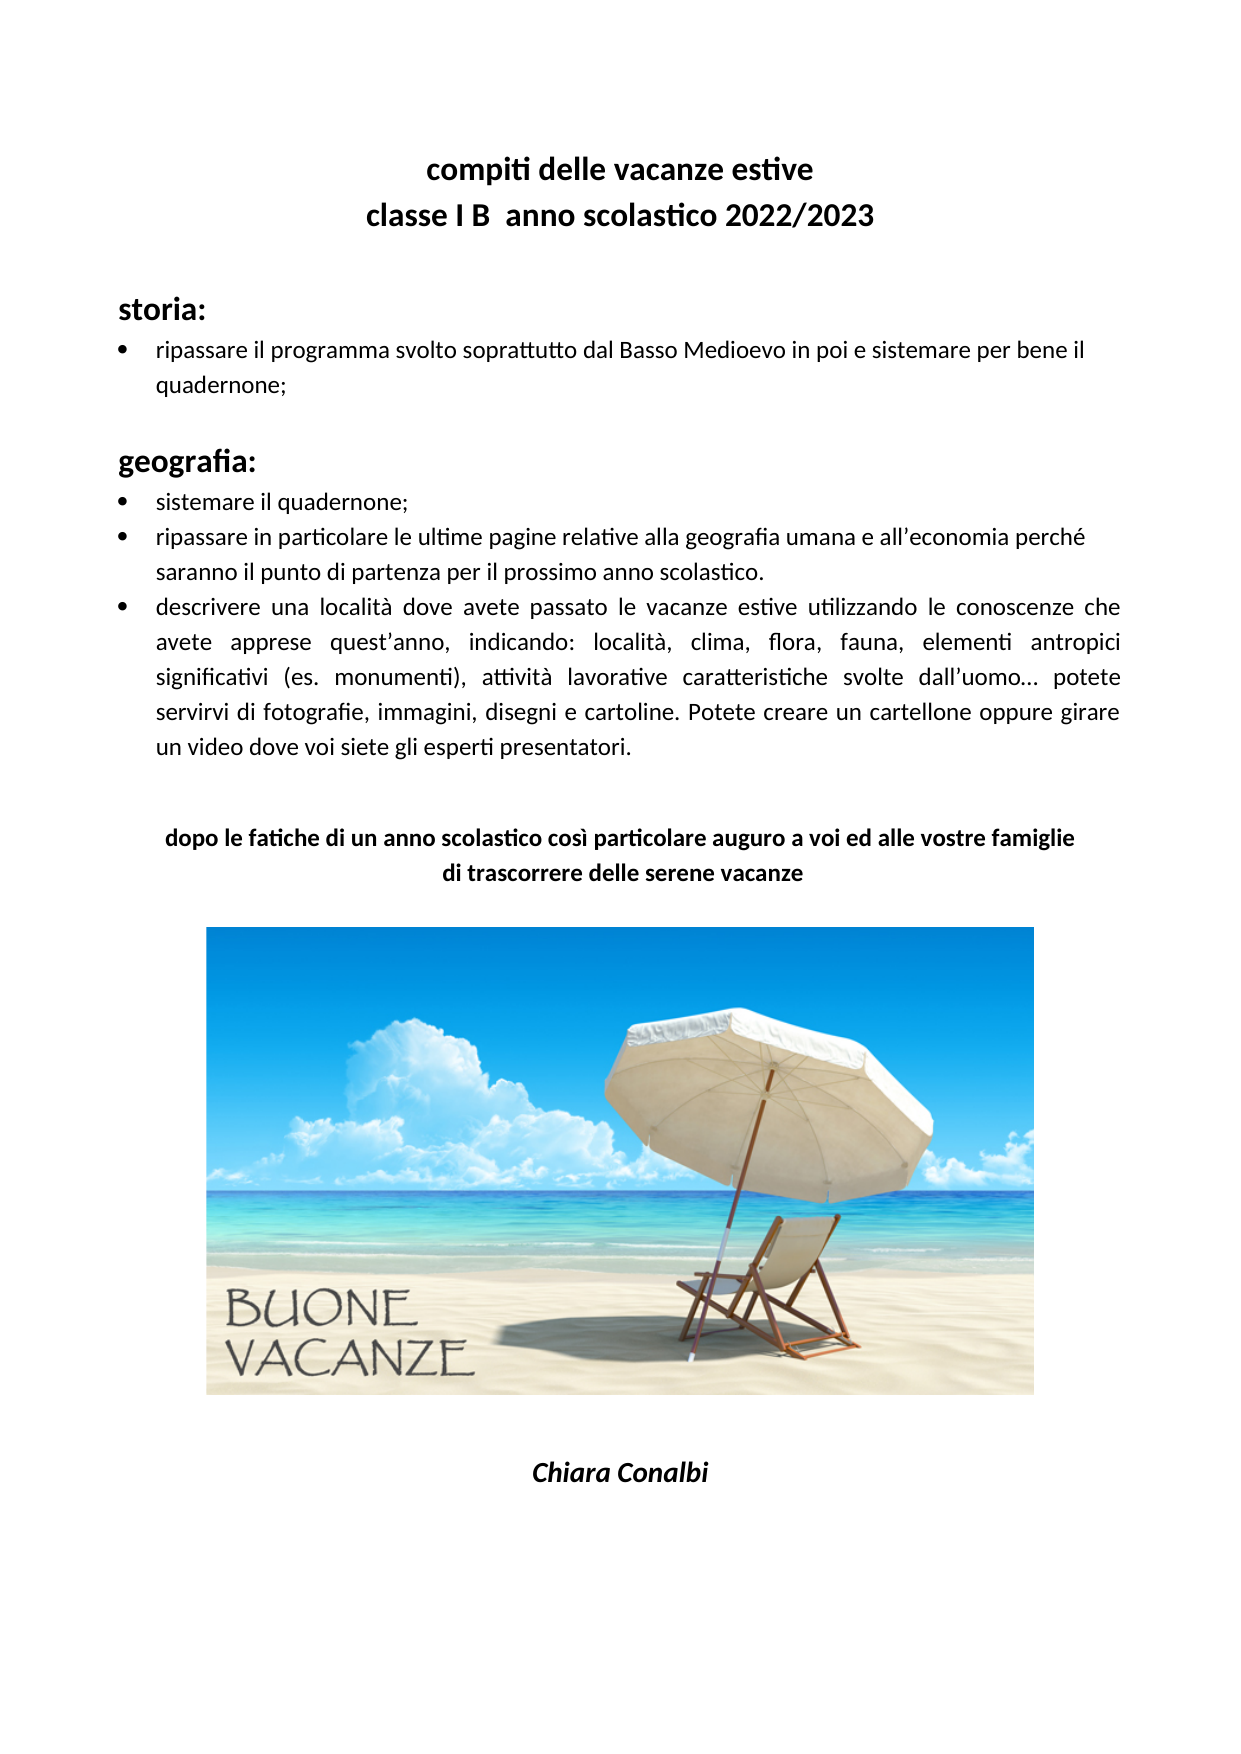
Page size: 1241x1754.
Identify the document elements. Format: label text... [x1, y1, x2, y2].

text di trascorrere delle serene vacanze [118, 857, 1122, 888]
list ripassare in particolare le ultime pagine relative alla geografia umana e all’economia perché saranno il punto di partenza per il prossimo anno scolastico. [118, 521, 1122, 587]
list ripassare il programma svolto soprattutto dal Basso Medioevo in poi e sistemare per bene il quadernone; [118, 335, 1122, 400]
list descrivere una località dove avete passato le vacanze estive utilizzando le conoscenze che avete apprese quest’anno, indicando: località, clima, flora, fauna, elementi antropici significativi (es. monumenti), attività lavorative caratteristiche svolte dall’uomo… potete servirvi di fotografie, immagini, disegni e cartoline. Potete creare un cartellone oppure girare un video dove voi siete gli esperti presentatori. [118, 591, 1122, 762]
picture [206, 1008, 1034, 1395]
text storia: [118, 288, 1122, 329]
picture [206, 927, 1034, 969]
text dopo le fatiche di un anno scolastico così particolare auguro a voi ed alle vostre famiglie [118, 822, 1122, 853]
text Chiara Conalbi [118, 1454, 1122, 1490]
text classe I B anno scolastico 2022/2023 [118, 194, 1122, 235]
list sistemare il quadernone; [118, 486, 1122, 517]
text compiti delle vacanze estive [118, 148, 1122, 188]
text geografia: [118, 440, 1122, 480]
